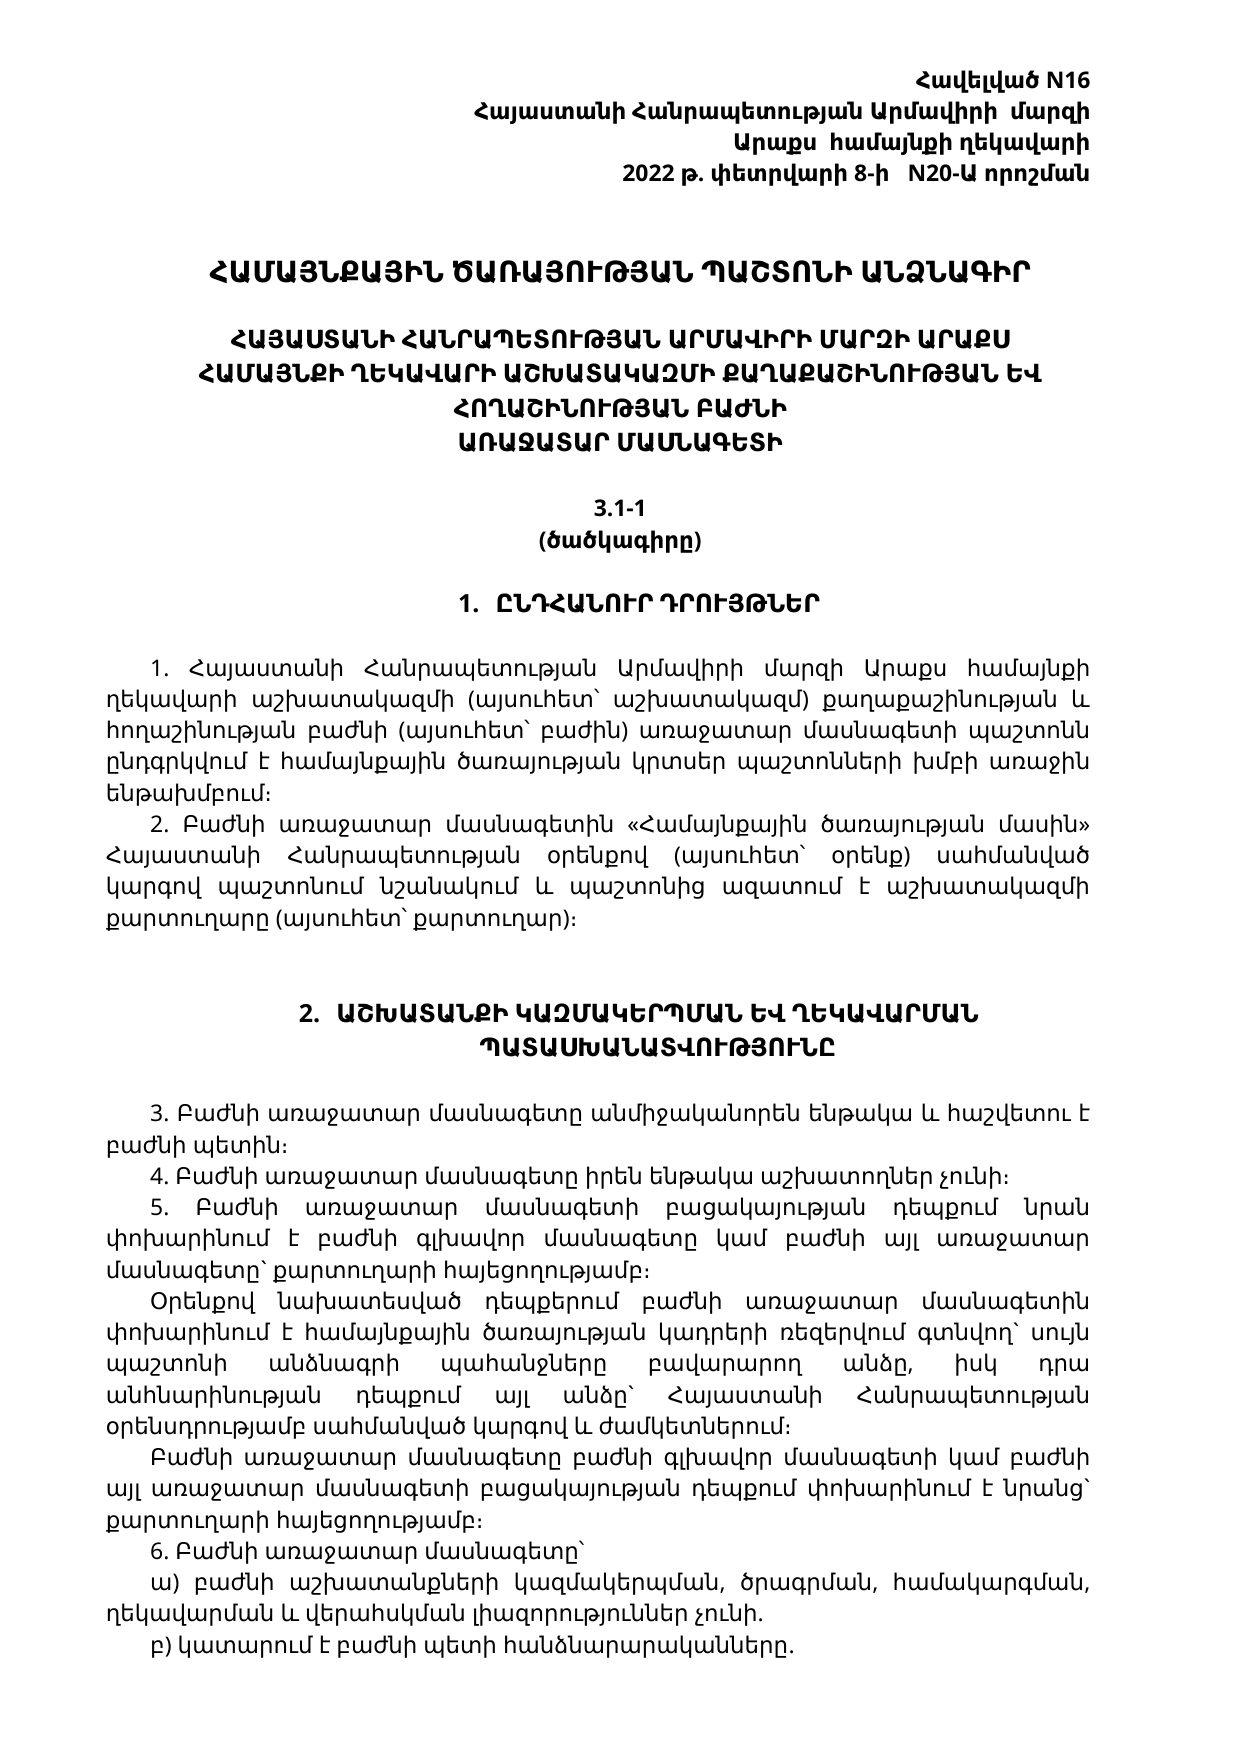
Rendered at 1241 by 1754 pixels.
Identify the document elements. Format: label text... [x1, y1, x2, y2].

text 3.1-1 [150, 492, 1090, 524]
text 5. Բաժնի առաջատար մասնագետի բացակայության դեպքում նրան փոխարինում է բաժնի գլխավոր մասնագետը կամ բաժնի այլ առաջատար մասնագետը` քարտուղարի հայեցողությամբ։ [106, 1191, 1090, 1285]
text բ) կատարում է բաժնի պետի հանձնարարականները. [106, 1629, 1090, 1660]
text ԱՌԱՋԱՏԱՐ ՄԱՍՆԱԳԵՏԻ [150, 424, 1090, 458]
text 1. Հայաստանի Հանրապետության Արմավիրի մարզի Արաքս համայնքի ղեկավարի աշխատակազմի (այսուհետ՝ աշխատակազմ) քաղաքաշինության և հողաշինության բաժնի (այսուհետ՝ բաժին) առաջատար մասնագետի պաշտոնն ընդգրկվում է համայնքային ծառայության կրտսեր պաշտոնների խմբի առաջին ենթախմբում։ [106, 651, 1090, 808]
text ՀԱՄԱՅՆՔԱՅԻՆ ԾԱՌԱՅՈՒԹՅԱՆ ՊԱՇՏՈՆԻ ԱՆՁՆԱԳԻՐ [150, 251, 1090, 291]
text Բաժնի առաջատար մասնագետը բաժնի գլխավոր մասնագետի կամ բաժնի այլ առաջատար մասնագետի բացակայության դեպքում փոխարինում է նրանց` քարտուղարի հայեցողությամբ։ [106, 1441, 1090, 1535]
text ՀԱՄԱՅՆՔԻ ՂԵԿԱՎԱՐԻ ԱՇԽԱՏԱԿԱԶՄԻ ՔԱՂԱՔԱՇԻՆՈՒԹՅԱՆ ԵՎ ՀՈՂԱՇԻՆՈՒԹՅԱՆ ԲԱԺՆԻ [150, 356, 1090, 424]
text Արաքս համայնքի ղեկավարի [150, 126, 1090, 157]
text (ծածկագիրը) [150, 524, 1090, 555]
text 6. Բաժնի առաջատար մասնագետը՝ [106, 1535, 1090, 1566]
list ԸՆԴՀԱՆՈՒՐ ԴՐՈՒՅԹՆԵՐ [187, 586, 1090, 620]
text 2022 թ. փետրվարի 8-ի N20-Ա որոշման [150, 157, 1090, 189]
text 4. Բաժնի առաջատար մասնագետը իրեն ենթակա աշխատողներ չունի։ [106, 1160, 1090, 1191]
text ՀԱՅԱՍՏԱՆԻ ՀԱՆՐԱՊԵՏՈՒԹՅԱՆ ԱՐՄԱՎԻՐԻ ՄԱՐԶԻ ԱՐԱՔՍ [150, 322, 1090, 356]
text Օրենքով նախատեսված դեպքերում բաժնի առաջատար մասնագետին փոխարինում է համայնքային ծառայության կադրերի ռեզերվում գտնվող` սույն պաշտոնի անձնագրի պահանջները բավարարող անձը, իսկ դրա անհնարինության դեպքում այլ անձը` Հայաստանի Հանրապետության օրենսդրությամբ սահմանված կարգով և ժամկետներում։ [106, 1285, 1090, 1441]
text Հայաստանի Հանրապետության Արմավիրի մարզի [150, 95, 1090, 126]
text Հավելված N16 [150, 64, 1090, 95]
text 2. Բաժնի առաջատար մասնագետին «Համայնքային ծառայության մասին» Հայաստանի Հանրապետության օրենքով (այսուհետ՝ օրենք) սահմանված կարգով պաշտոնում նշանակում և պաշտոնից ազատում է աշխատակազմի քարտուղարը (այսուհետ՝ քարտուղար)։ [106, 808, 1090, 933]
text 3. Բաժնի առաջատար մասնագետը անմիջականորեն ենթակա և հաշվետու է բաժնի պետին։ [106, 1097, 1090, 1160]
list ԱՇԽԱՏԱՆՔԻ ԿԱԶՄԱԿԵՐՊՄԱՆ ԵՎ ՂԵԿԱՎԱՐՄԱՆ ՊԱՏԱՍԽԱՆԱՏՎՈՒԹՅՈՒՆԸ [187, 995, 1090, 1063]
text ա) բաժնի աշխատանքների կազմակերպման, ծրագրման, համակարգման, ղեկավարման և վերահսկման լիազորություններ չունի. [106, 1566, 1090, 1629]
